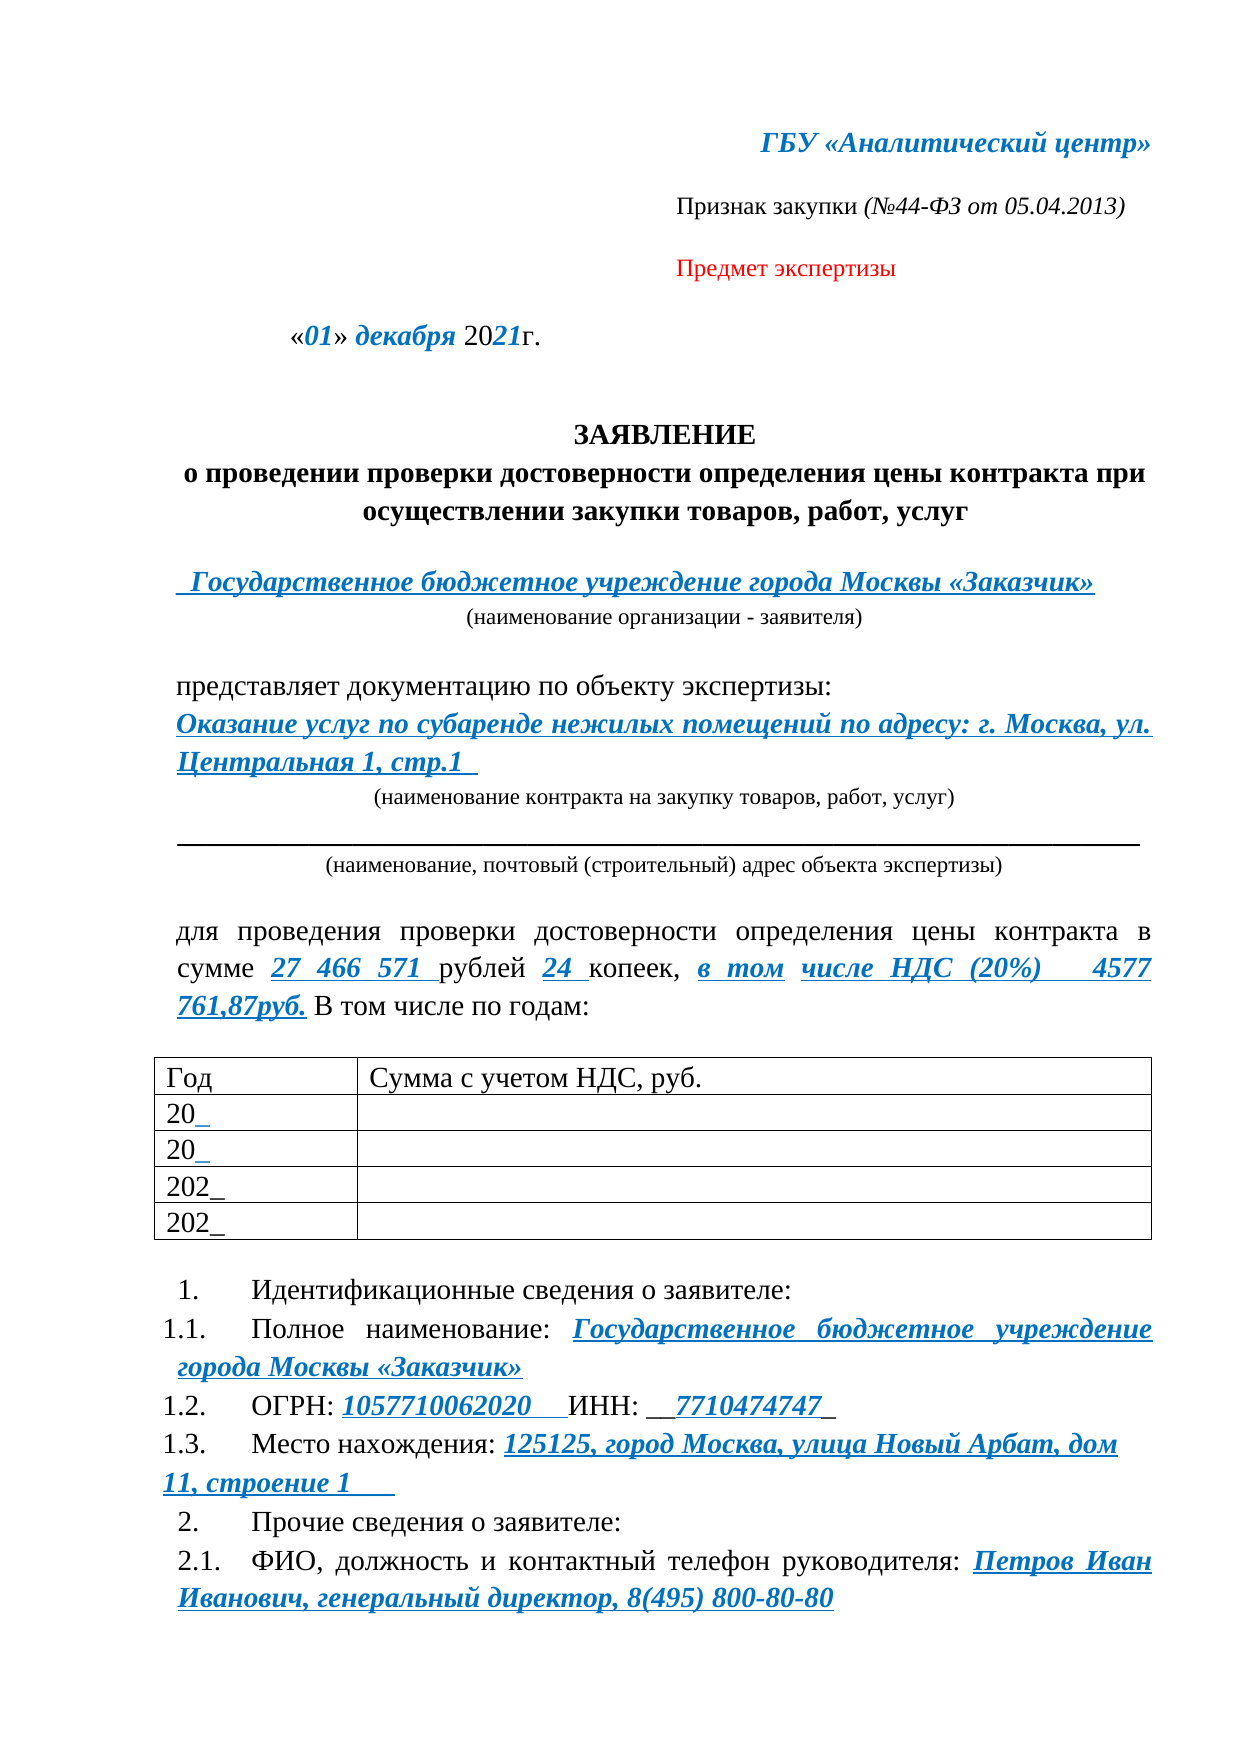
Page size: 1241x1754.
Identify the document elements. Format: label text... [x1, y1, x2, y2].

list ФИО, должность и контактный телефон руководителя: Петров Иван Иванович, генеральный директор, 8(495) 800-80-80 [177, 1543, 1152, 1614]
table_cell 20_ [155, 1095, 357, 1130]
text Оказание услуг по субаренде нежилых помещений по адресу: г. Москва, ул. Центральная 1, стр.1_ [176, 737, 1152, 778]
text 11, строение 1___ [162, 1465, 1152, 1499]
table_header Сумма с учетом НДС, руб. [358, 1058, 1151, 1093]
text ГБУ «Аналитический центр» [177, 125, 1152, 158]
text для проведения проверки достоверности определения цены контракта в сумме 27 466 571 рублей 24 копеек, в том числе НДС (20%) 4577 761,87руб. В том числе по годам: [176, 913, 1152, 1022]
list Идентификационные сведения о заявителе: [177, 1272, 1152, 1306]
list Полное наименование: Государственное бюджетное учреждение города Москвы «Заказчик» [162, 1311, 1152, 1382]
text представляет документацию по объекту экспертизы: [176, 668, 1152, 701]
text Оказание услуг по субаренде нежилых помещений по адресу: г. Москва, ул. Центральная 1, стр.1_ [176, 707, 1152, 736]
text о проведении проверки достоверности определения цены контракта при осуществлении закупки товаров, работ, услуг [177, 455, 1152, 526]
text Признак закупки (№44-ФЗ от 05.04.2013) [177, 191, 1125, 220]
text _Государственное бюджетное учреждение города Москвы «Заказчик» [176, 564, 1152, 597]
list Место нахождения: 125125, город Москва, улица Новый Арбат, дом [162, 1426, 1152, 1460]
text (наименование, почтовый (строительный) адрес объекта экспертизы) [177, 851, 1152, 877]
text «01» декабря 2021г. [289, 318, 1152, 351]
text (наименование организации - заявителя) [177, 603, 1152, 629]
table_header Год [155, 1058, 357, 1093]
table_cell 202_ [155, 1167, 357, 1202]
table_cell [358, 1203, 1151, 1238]
text (наименование контракта на закупку товаров, работ, услуг) [177, 783, 1152, 809]
text ЗАЯВЛЕНИЕ [177, 417, 1152, 451]
table_cell [358, 1167, 1151, 1202]
subtitle __________________________________________________________________ [177, 815, 1152, 848]
table_cell 20_ [155, 1131, 357, 1166]
table_cell [358, 1095, 1151, 1130]
list Прочие сведения о заявителе: [177, 1504, 1152, 1538]
list ОГРН: 1057710062020 ИНН: __7710474747_ [162, 1388, 1152, 1421]
table_cell [358, 1131, 1151, 1166]
table_cell 202_ [155, 1203, 357, 1238]
text Предмет экспертизы [420, 253, 1152, 282]
